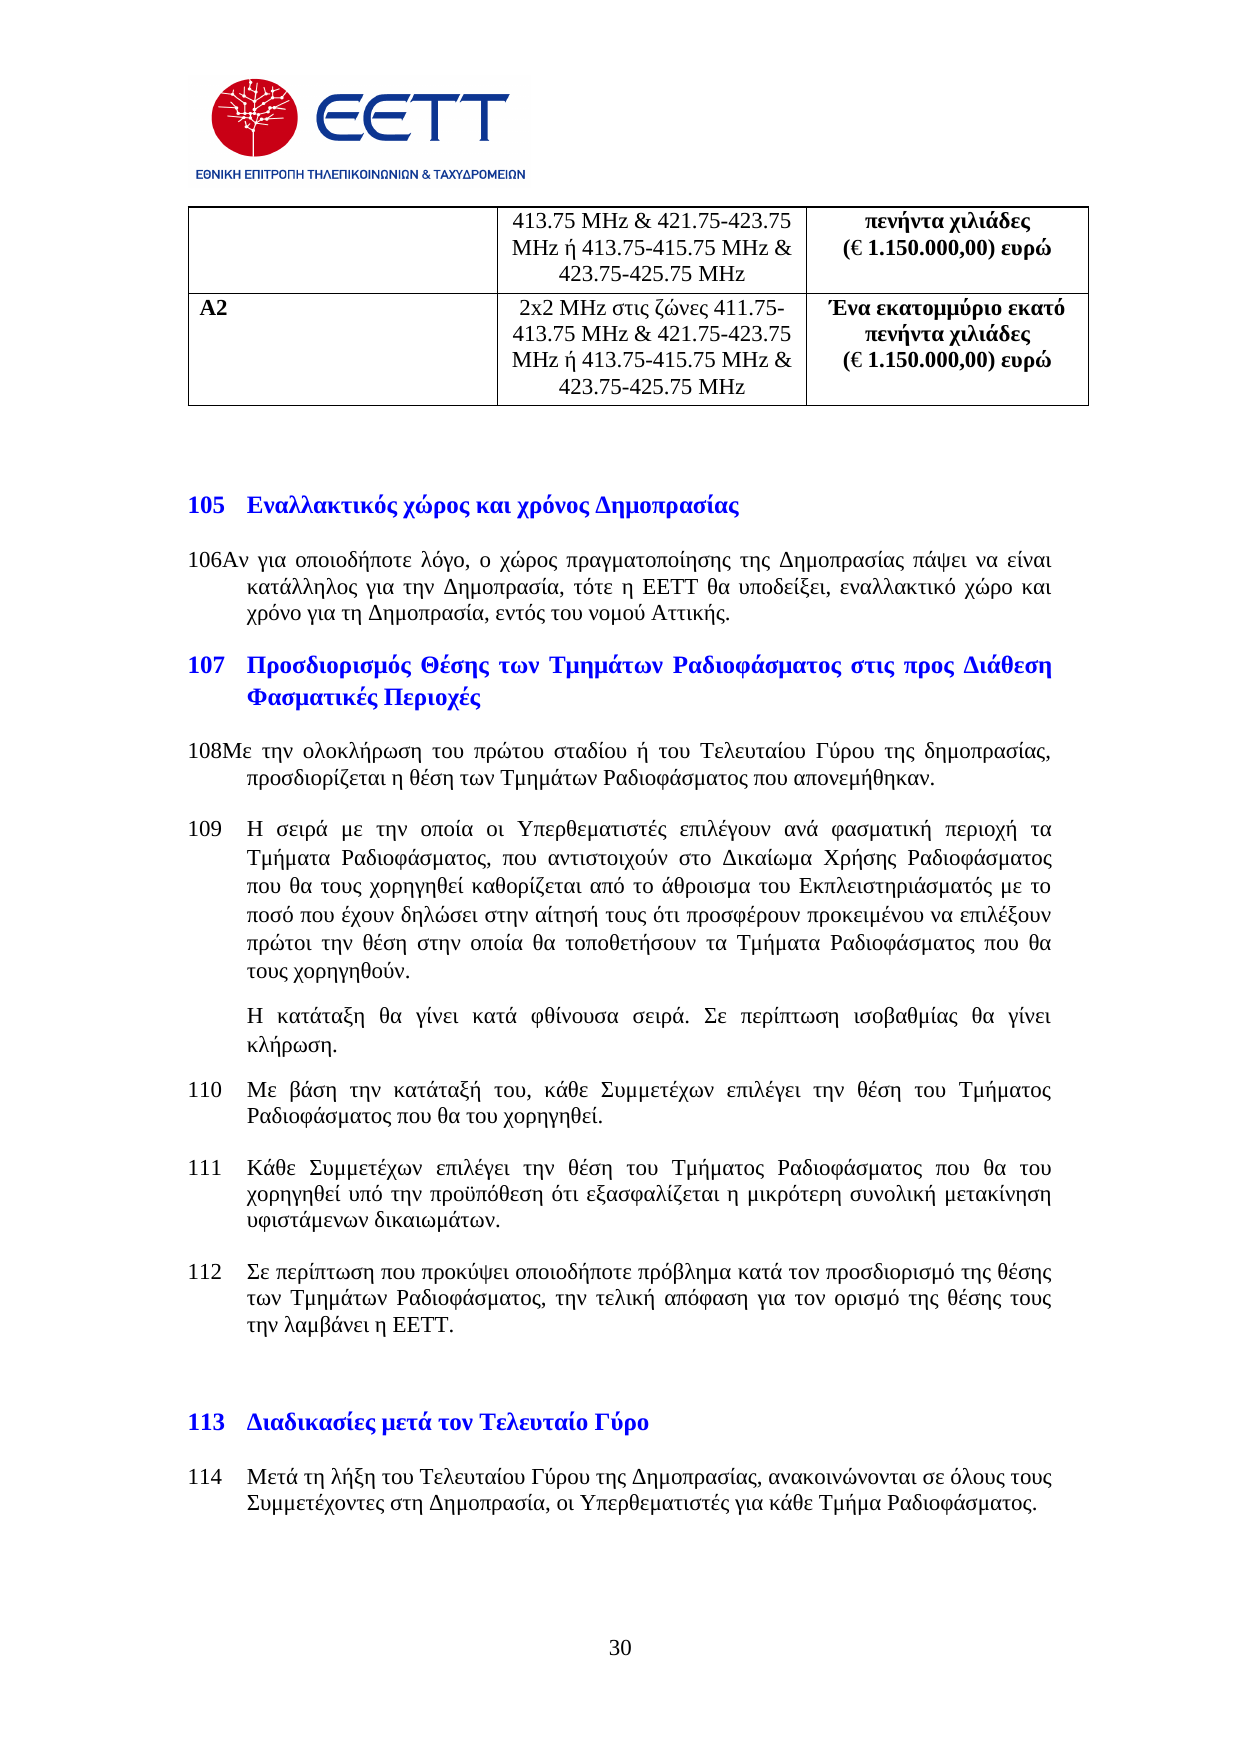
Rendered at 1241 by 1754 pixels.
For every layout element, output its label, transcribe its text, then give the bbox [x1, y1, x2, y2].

table_cell 2x2 MHz στις ζώνες 411.75-413.75 MHz & 421.75-423.75 MHz ή 413.75-415.75 MHz & 423.75-425.75 MHz [498, 294, 806, 405]
text Αν για οποιοδήποτε λόγο, ο χώρος πραγματοποίησης της Δημοπρασίας πάψει να είναι κατάλληλος για την Δημοπρασία, τότε η ΕΕΤΤ θα υποδείξει, εναλλακτικό χώρο και χρόνο για τη Δημοπρασία, εντός του νομού Αττικής. [187, 546, 1053, 626]
table_cell Ένα εκατομμύριο εκατό πενήντα χιλιάδες (€ 1.150.000,00) ευρώ [807, 208, 1088, 293]
subtitle Εναλλακτικός χώρος και χρόνος Δημοπρασίας [187, 490, 1053, 519]
text Κάθε Συμμετέχων επιλέγει την θέση του Τμήματος Ραδιοφάσματος που θα του χορηγηθεί υπό την προϋπόθεση ότι εξασφαλίζεται η μικρότερη συνολική μετακίνηση υφιστάμενων δικαιωμάτων. [187, 1154, 1053, 1233]
table_cell Α2 [189, 294, 497, 405]
text Η σειρά με την οποία οι Υπερθεματιστές επιλέγουν ανά φασματική περιοχή τα Τμήματα Ραδιοφάσματος, που αντιστοιχούν στο Δικαίωμα Χρήσης Ραδιοφάσματος που θα τους χορηγηθεί καθορίζεται από το άθροισμα του Εκπλειστηριάσματός με το ποσό που έχουν δηλώσει στην αίτησή τους ότι προσφέρουν προκειμένου να επιλέξουν πρώτοι την θέση στην οποία θα τοποθετήσουν τα Τμήματα Ραδιοφάσματος που θα τους χορηγηθούν. [187, 815, 1053, 984]
picture [187, 75, 531, 188]
text Σε περίπτωση που προκύψει οποιοδήποτε πρόβλημα κατά τον προσδιορισμό της θέσης των Τμημάτων Ραδιοφάσματος, την τελική απόφαση για τον ορισμό της θέσης τους την λαμβάνει η ΕΕΤΤ. [187, 1258, 1053, 1337]
subtitle Προσδιορισμός Θέσης των Τμημάτων Ραδιοφάσματος στις προς Διάθεση Φασματικές Περιοχές [187, 651, 1053, 710]
text Με βάση την κατάταξή του, κάθε Συμμετέχων επιλέγει την θέση του Τμήματος Ραδιοφάσματος που θα του χορηγηθεί. [187, 1076, 1053, 1129]
table_cell Α1 [189, 208, 497, 293]
text Μετά τη λήξη του Τελευταίου Γύρου της Δημοπρασίας, ανακοινώνονται σε όλους τους Συμμετέχοντες στη Δημοπρασία, οι Υπερθεματιστές για κάθε Τμήμα Ραδιοφάσματος. [187, 1463, 1053, 1516]
text Η κατάταξη θα γίνει κατά φθίνουσα σειρά. Σε περίπτωση ισοβαθμίας θα γίνει κλήρωση. [187, 1003, 1053, 1057]
text Με την ολοκλήρωση του πρώτου σταδίου ή του Τελευταίου Γύρου της δημοπρασίας, προσδιορίζεται η θέση των Τμημάτων Ραδιοφάσματος που απονεμήθηκαν. [187, 738, 1053, 790]
subtitle Διαδικασίες μετά τον Τελευταίο Γύρο [187, 1407, 1053, 1436]
table_cell 2x2 MHz στις ζώνες 411.75-413.75 MHz & 421.75-423.75 MHz ή 413.75-415.75 MHz & 423.75-425.75 MHz [498, 208, 806, 293]
table_cell Ένα εκατομμύριο εκατό πενήντα χιλιάδες (€ 1.150.000,00) ευρώ [807, 294, 1088, 405]
